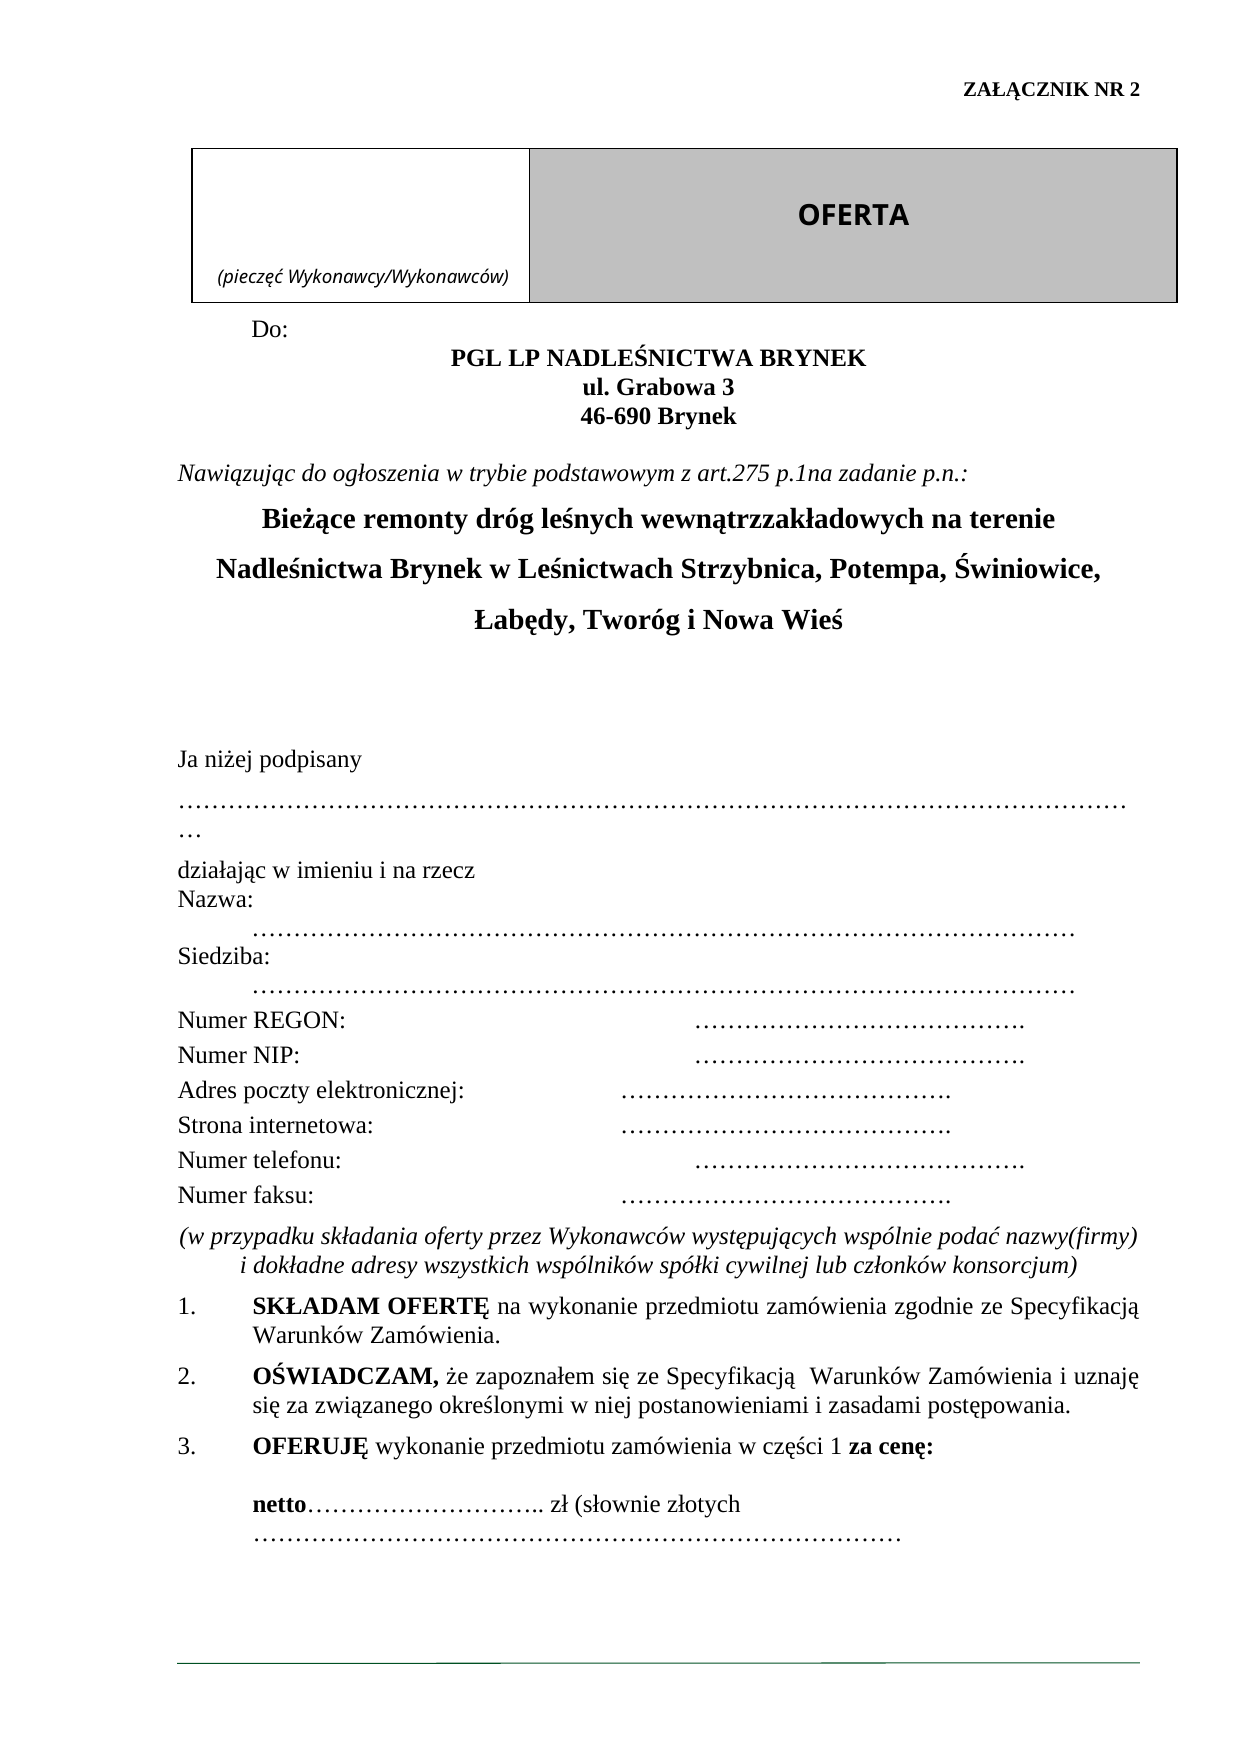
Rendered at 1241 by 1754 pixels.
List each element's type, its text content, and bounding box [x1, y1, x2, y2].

text Bieżące remonty dróg leśnych wewnątrzzakładowych na terenie Nadleśnictwa Brynek w Leśnictwach Strzybnica, Potempa, Świniowice, Łabędy, Tworóg i Nowa Wieś [177, 501, 1140, 636]
title 46-690 Brynek [177, 401, 1140, 429]
text Nawiązując do ogłoszenia w trybie podstawowym z art.275 p.1na zadanie p.n.: [177, 458, 1184, 487]
title ul. Grabowa 3 [177, 372, 1140, 401]
text Numer telefonu: …………………………………. [177, 1145, 1140, 1174]
title PGL LP NADLEŚNICTWA BRYNEK [177, 343, 1140, 372]
text Numer NIP: …………………………………. [177, 1040, 1140, 1069]
text netto……………………….. zł (słownie złotych …………………………………………………………………… [252, 1489, 1140, 1546]
text Strona internetowa: …………………………………. [177, 1110, 1140, 1139]
text Do: [251, 303, 1140, 343]
text Ja niżej podpisany [177, 744, 1140, 773]
text Nazwa: ……………………………………………………………………………………… [177, 884, 1140, 941]
text Adres poczty elektronicznej: …………………………………. [177, 1075, 1140, 1104]
text Numer REGON: …………………………………. [177, 1005, 1140, 1034]
list OŚWIADCZAM, że zapoznałem się ze Specyfikacją Warunków Zamówienia i uznaję się za związanego określonymi w niej postanowieniami i zasadami postępowania. [177, 1361, 1140, 1419]
text Numer faksu: …………………………………. [177, 1180, 1140, 1209]
list OFERUJĘ wykonanie przedmiotu zamówienia w części 1 za cenę: [177, 1431, 1140, 1460]
text działając w imieniu i na rzecz [177, 855, 1140, 884]
text ……………………………………………………………………………………………………… [177, 785, 1140, 843]
text (w przypadku składania oferty przez Wykonawców występujących wspólnie podać nazwy(firmy) i dokładne adresy wszystkich wspólników spółki cywilnej lub członków konsorcjum) [177, 1221, 1140, 1279]
text Siedziba: ……………………………………………………………………………………… [177, 941, 1140, 999]
text ZAŁĄCZNIK NR 2 [177, 77, 1140, 101]
list SKŁADAM OFERTĘ na wykonanie przedmiotu zamówienia zgodnie ze Specyfikacją Warunków Zamówienia. [177, 1291, 1140, 1349]
